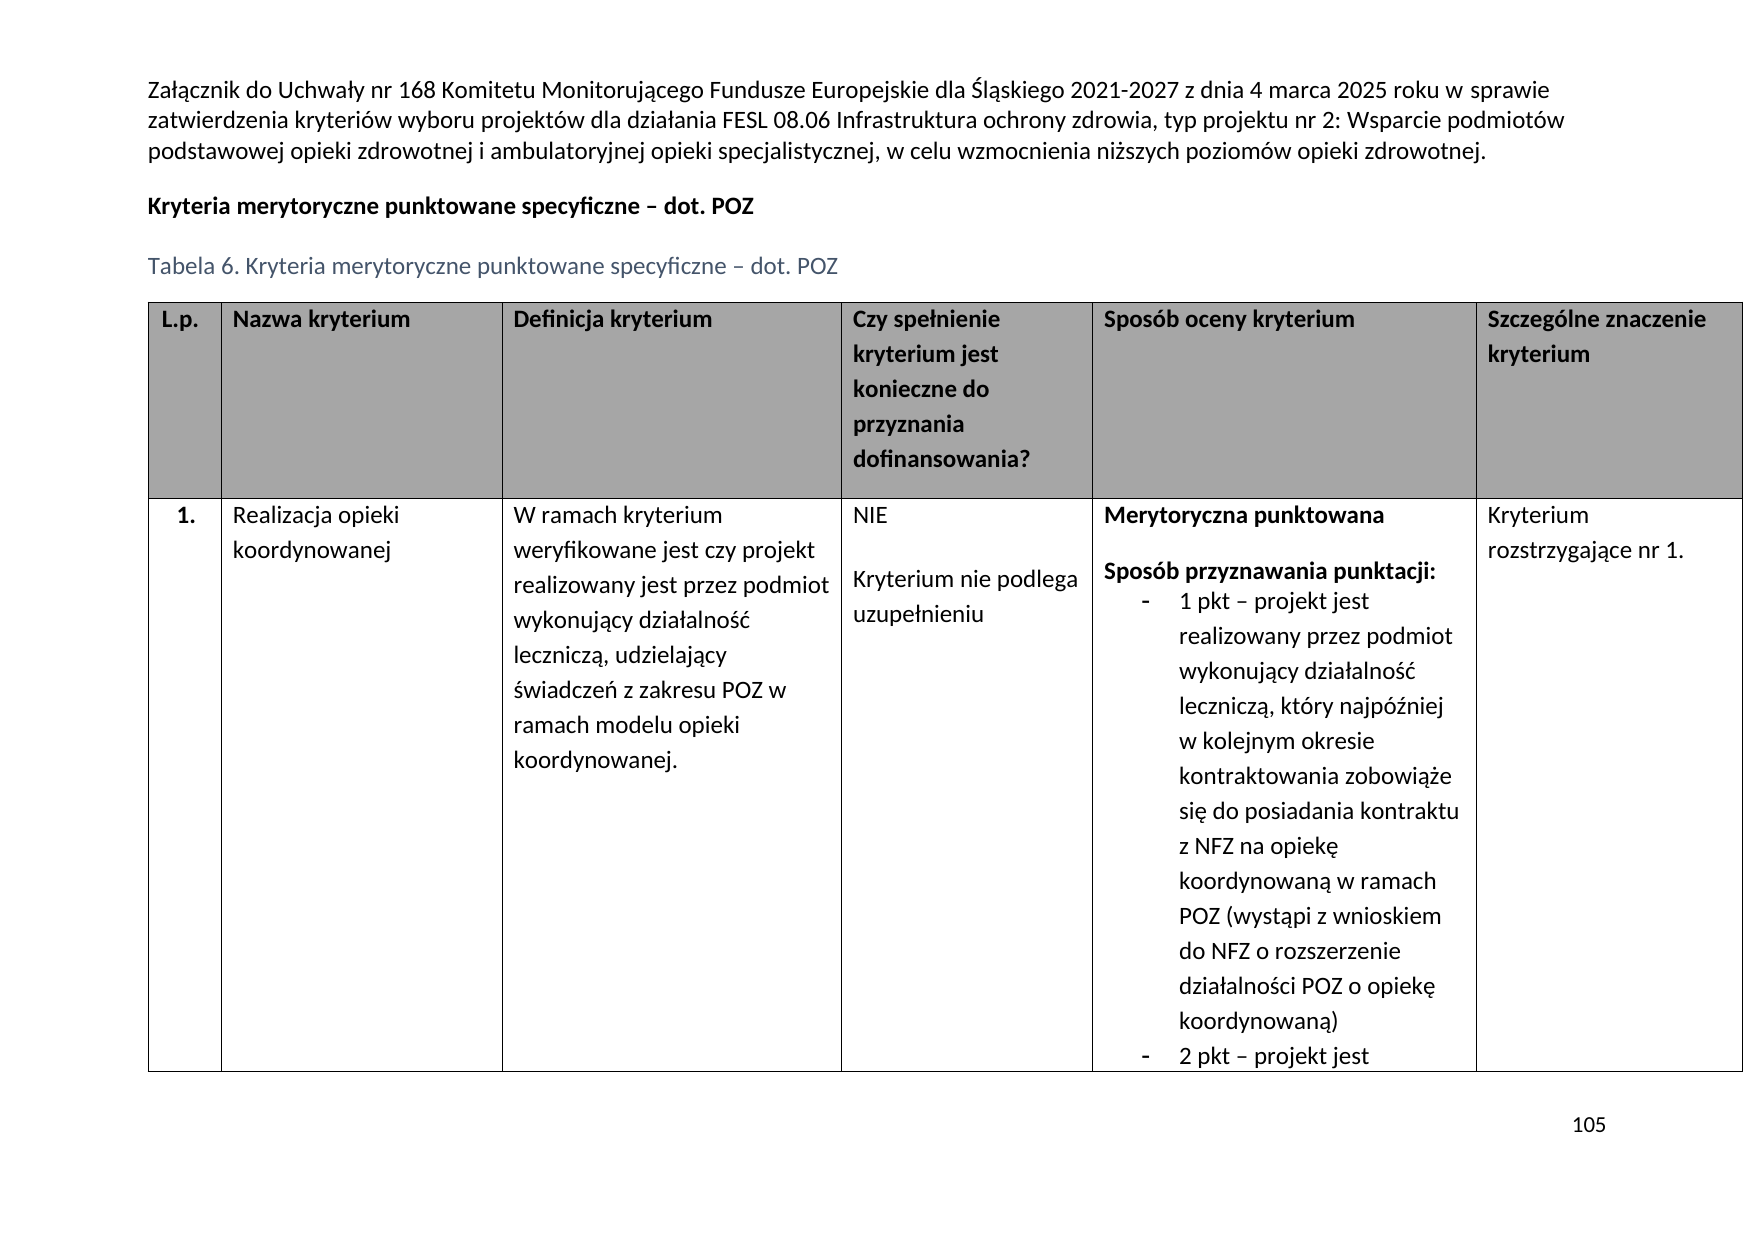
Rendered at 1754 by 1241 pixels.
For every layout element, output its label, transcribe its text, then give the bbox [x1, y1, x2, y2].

table_header Definicja kryterium [503, 303, 841, 498]
table_cell W ramach kryterium weryfikowane jest czy projekt realizowany jest przez podmiot wykonujący działalność leczniczą, udzielający świadczeń z zakresu POZ w ramach modelu opieki koordynowanej. [503, 499, 841, 1071]
table_header Szczególne znaczenie kryterium [1477, 303, 1742, 498]
table_header Czy spełnienie kryterium jest konieczne do przyznania dofinansowania? [842, 303, 1092, 498]
table_cell Merytoryczna punktowana Sposób przyznawania punktacji: 1 pkt – projekt jest realizowany przez podmiot wykonujący działalność leczniczą, który najpóźniej w kolejnym okresie kontraktowania zobowiąże się do posiadania kontraktu z NFZ na opiekę koordynowaną w ramach POZ (wystąpi z wnioskiem do NFZ o rozszerzenie działalności POZ o opiekę koordynowaną) 2 pkt – projekt jest realizowany przez podmiot wykonujący działalność leczniczą, który ma podpisany kontrakt z NFZ na opiekę koordynowaną w ramach POZ Maksymalnie do uzyskania – 2 pkt (projekt może otrzymać od 0 do 2 pkt). Projekt, który nie realizuje żadnych założeń kryterium otrzymuje 0 pkt. [1093, 499, 1476, 1071]
table_cell 1. [149, 499, 221, 1071]
table_header Nazwa kryterium [222, 303, 502, 498]
table_header L.p. [149, 303, 221, 498]
table_cell Realizacja opieki koordynowanej [222, 499, 502, 1071]
text Tabela 6. Kryteria merytoryczne punktowane specyficzne – dot. POZ [148, 250, 1606, 281]
text Kryteria merytoryczne punktowane specyficzne – dot. POZ [148, 190, 1606, 221]
table_cell NIE Kryterium nie podlega uzupełnieniu [842, 499, 1092, 1071]
table_cell Kryterium rozstrzygające nr 1. [1477, 499, 1742, 1071]
table_header Sposób oceny kryterium [1093, 303, 1476, 498]
